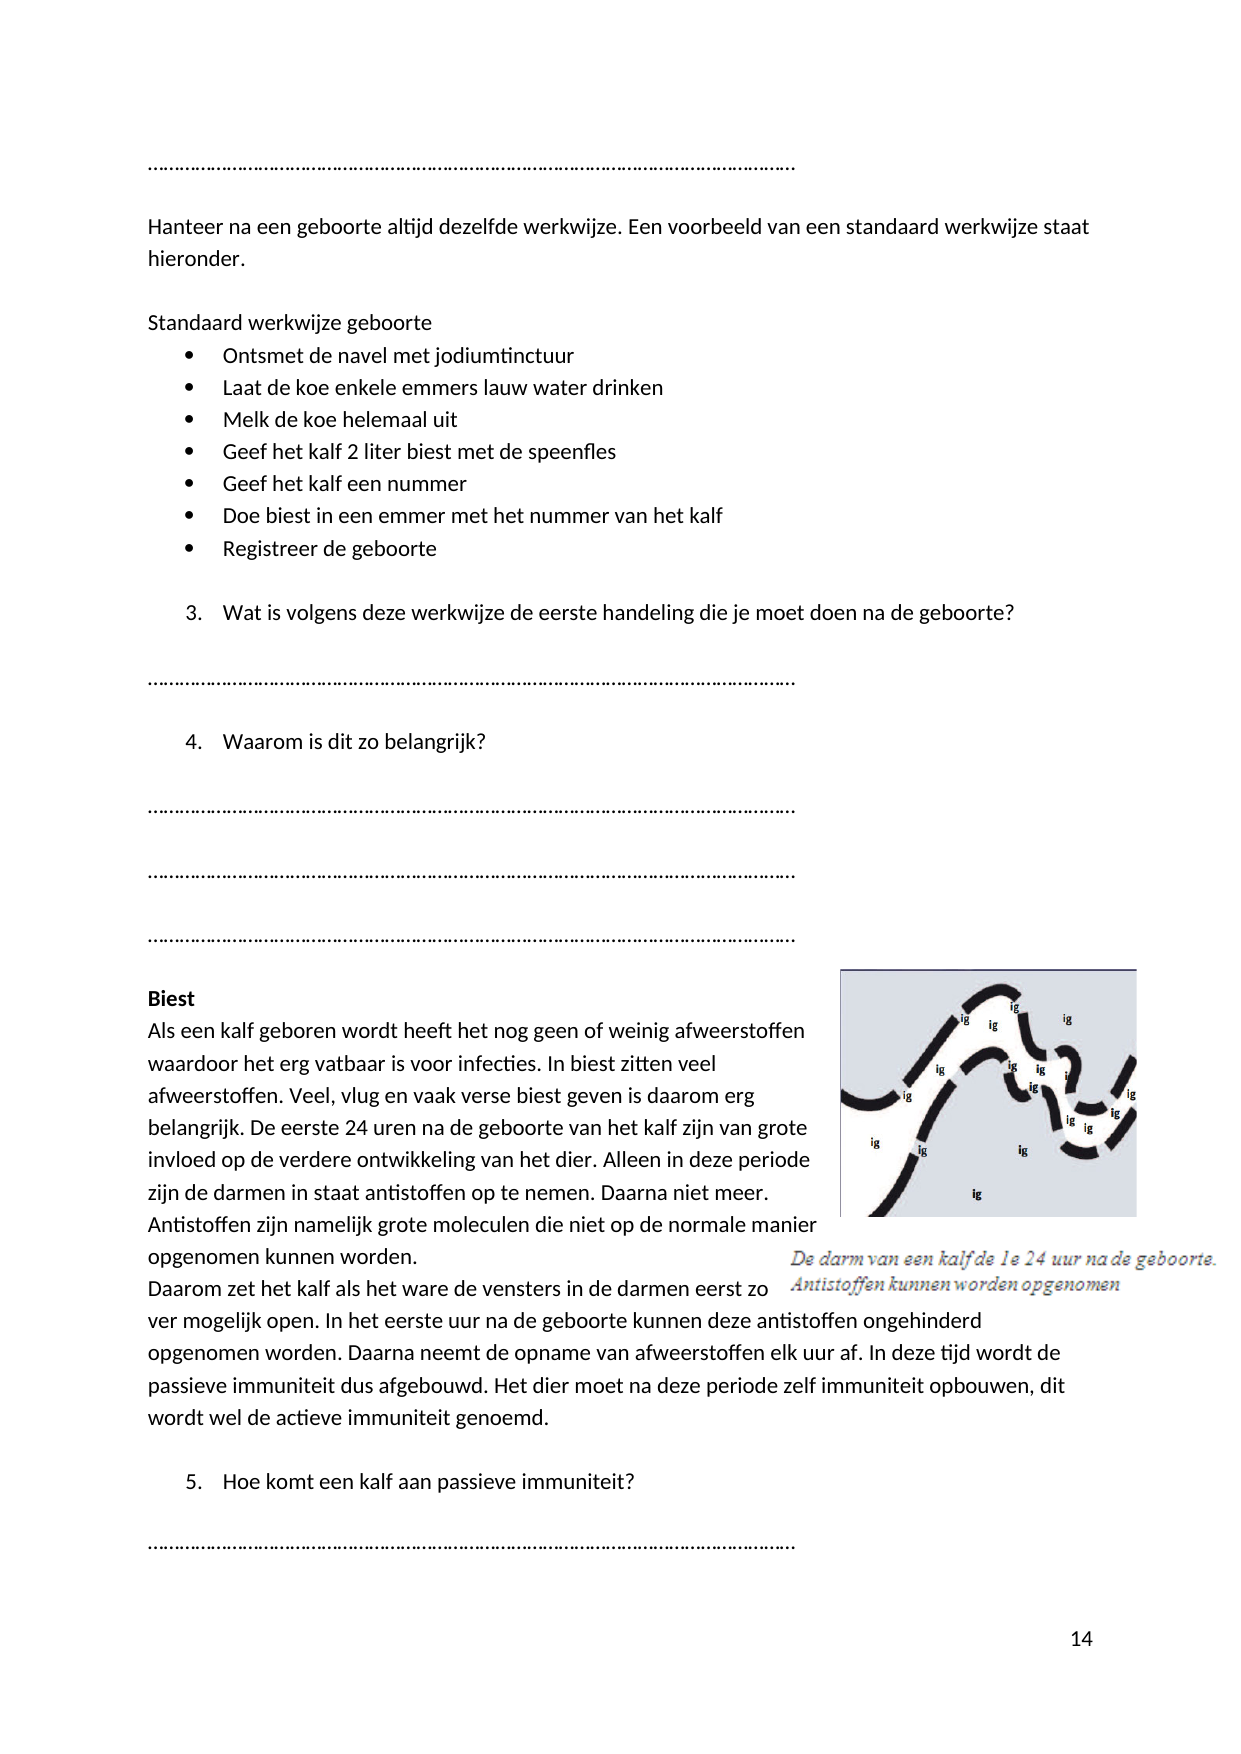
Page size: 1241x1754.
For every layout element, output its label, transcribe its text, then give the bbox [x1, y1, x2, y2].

text Daarom zet het kalf als het ware de vensters in de darmen eerst zo ver mogelijk open. In het eerste uur na de geboorte kunnen deze antistoffen ongehinderd [148, 1274, 1093, 1334]
text opgenomen worden. Daarna neemt de opname van afweerstoffen elk uur af. In deze tijd wordt de passieve immuniteit dus afgebouwd. Het dier moet na deze periode zelf immuniteit opbouwen, dit wordt wel de actieve immuniteit genoemd. [148, 1338, 1093, 1431]
list Wat is volgens deze werkwijze de eerste handeling die je moet doen na de geboorte? [185, 598, 1093, 626]
list Registreer de geboorte [185, 534, 1093, 562]
text Biest [148, 984, 840, 1012]
list Geef het kalf een nummer [185, 469, 1093, 497]
text Standaard werkwijze geboorte [148, 308, 1093, 337]
text …………………………………………………………………………………………………………… [148, 920, 1093, 948]
list Laat de koe enkele emmers lauw water drinken [185, 373, 1093, 401]
text Als een kalf geboren wordt heeft het nog geen of weinig afweerstoffen waardoor het erg vatbaar is voor infecties. In biest zitten veel afweerstoffen. Veel, vlug en vaak verse biest geven is daarom erg belangrijk. De eerste 24 uren na de geboorte van het kalf zijn van grote invloed op de verdere ontwikkeling van het dier. Alleen in deze periode zijn de darmen in staat antistoffen op te nemen. Daarna niet meer. Antistoffen zijn namelijk grote moleculen die niet op de normale manier opgenomen kunnen worden. [148, 1017, 1093, 1270]
picture [788, 1248, 1221, 1298]
list Ontsmet de navel met jodiumtinctuur [185, 341, 1093, 369]
text …………………………………………………………………………………………………………… [148, 663, 1093, 691]
text …………………………………………………………………………………………………………… [148, 856, 1093, 884]
list Geef het kalf 2 liter biest met de speenfles [185, 437, 1093, 465]
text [148, 148, 1093, 176]
picture [840, 969, 1137, 1217]
list Hoe komt een kalf aan passieve immuniteit? [185, 1467, 1093, 1495]
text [148, 1527, 1093, 1556]
text Hanteer na een geboorte altijd dezelfde werkwijze. Een voorbeeld van een standaard werkwijze staat hieronder. [148, 212, 1093, 272]
list Doe biest in een emmer met het nummer van het kalf [185, 502, 1093, 530]
text …………………………………………………………………………………………………………… [148, 791, 1093, 819]
list Waarom is dit zo belangrijk? [185, 727, 1093, 755]
list Melk de koe helemaal uit [185, 405, 1093, 433]
